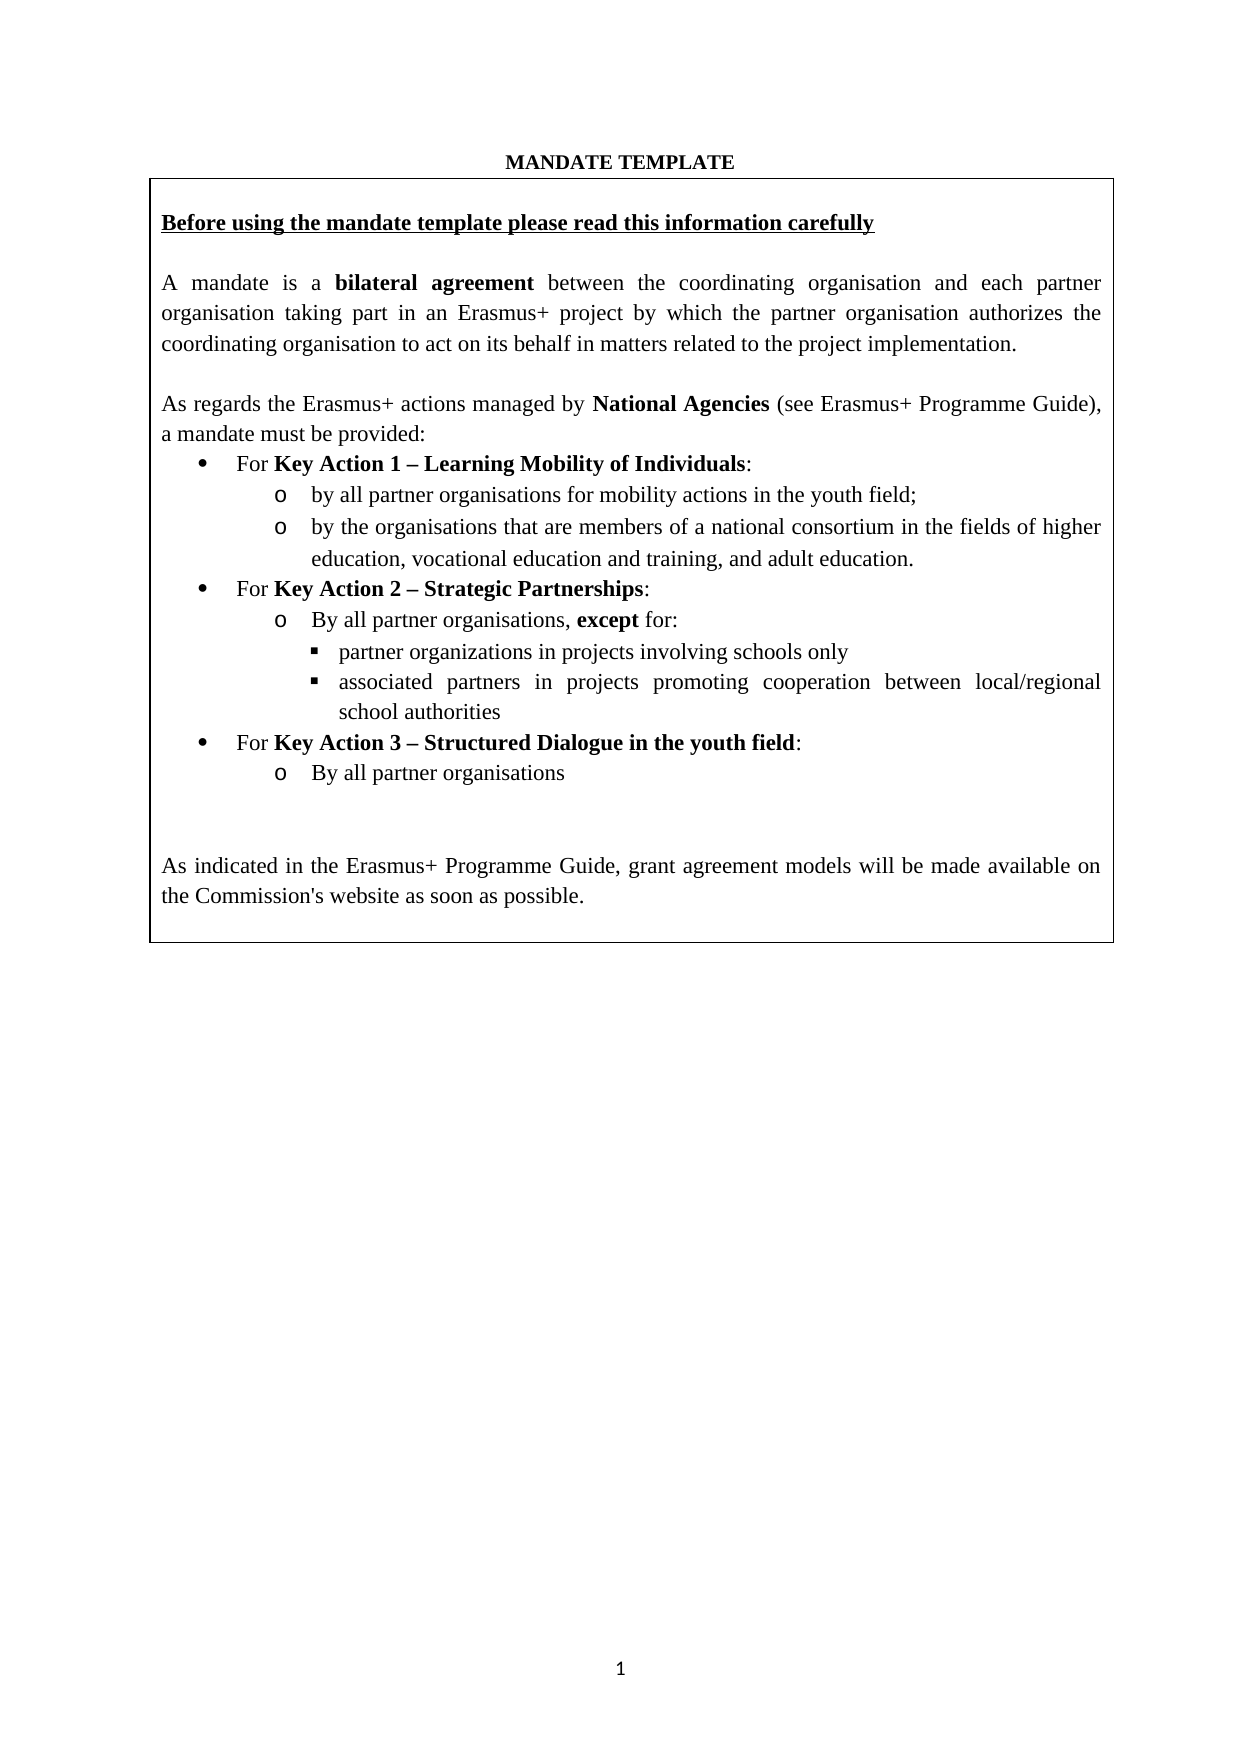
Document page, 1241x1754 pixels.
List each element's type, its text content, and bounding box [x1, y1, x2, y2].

text MANDATE TEMPLATE [150, 150, 1090, 174]
table_header Before using the mandate template please read this information carefully A mandate is a bilateral agreement between the coordinating organisation and each partner organisation taking part in an Erasmus+ project by which the partner organisation authorizes the coordinating organisation to act on its behalf in matters related to the project implementation. As regards the Erasmus+ actions managed by National Agencies (see Erasmus+ Programme Guide), a mandate must be provided: For Key Action 1 – Learning Mobility of Individuals: by all partner organisations for mobility actions in the youth field; by the organisations that are members of a national consortium in the fields of higher education, vocational education and training, and adult education. For Key Action 2 – Strategic Partnerships: By all partner organisations, except for: partner organizations in projects involving schools only associated partners in projects promoting cooperation between local/regional school authorities For Key Action 3 – Structured Dialogue in the youth field: By all partner organisations As indicated in the Erasmus+ Programme Guide, grant agreement models will be made available on the Commission's website as soon as possible. [151, 179, 1113, 942]
